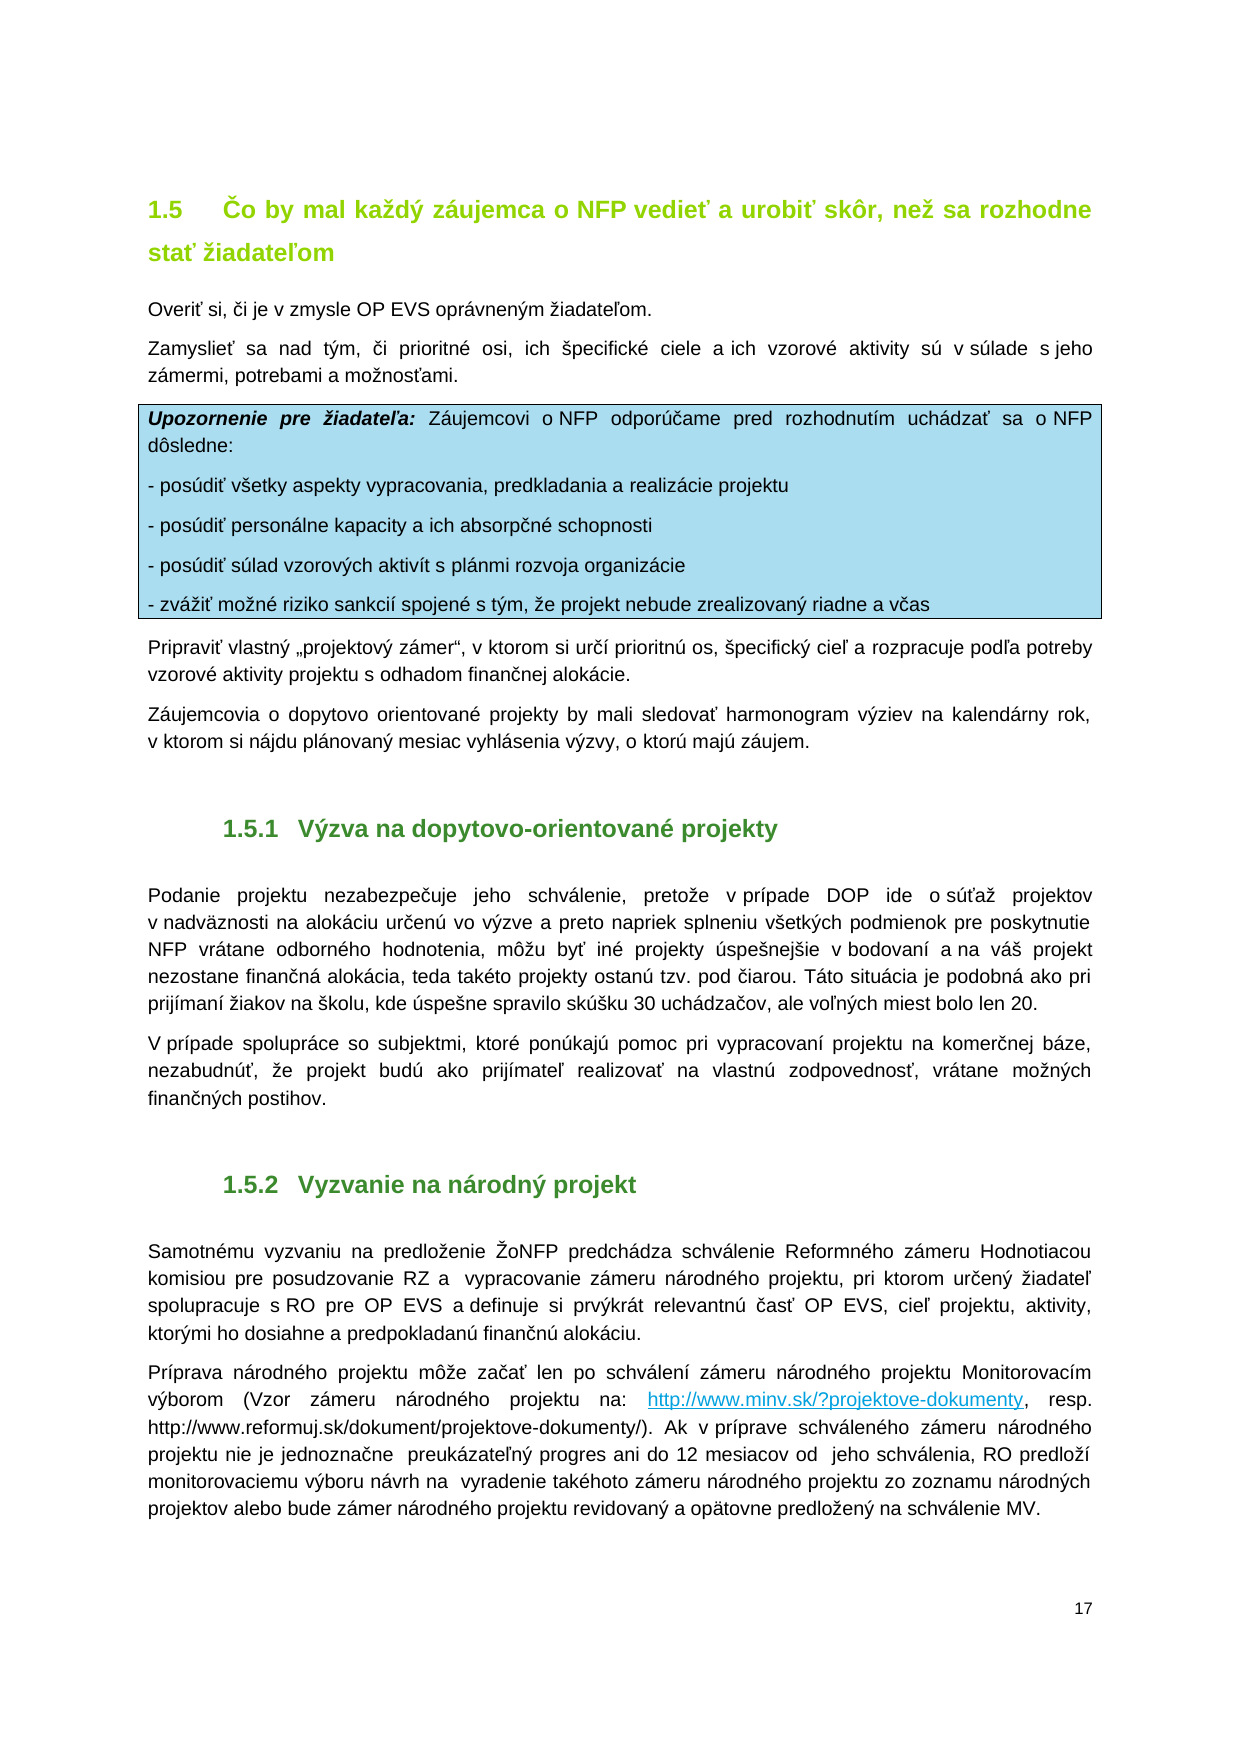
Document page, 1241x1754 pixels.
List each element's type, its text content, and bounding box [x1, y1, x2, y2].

list Zamyslieť sa nad tým, či prioritné osi, ich špecifické ciele a ich vzorové aktivity sú v súlade s jeho zámermi, potrebami a možnosťami. [148, 337, 1092, 387]
list V prípade spolupráce so subjektmi, ktoré ponúkajú pomoc pri vypracovaní projektu na komerčnej báze, nezabudnúť, že projekt budú ako prijímateľ realizovať na vlastnú zodpovednosť, vrátane možných finančných postihov. [148, 1032, 1092, 1109]
subtitle 1.5 Čo by mal každý záujemca o NFP vedieť a urobiť skôr, než sa rozhodne stať žiadateľom [148, 194, 1092, 266]
list Záujemcovia o dopytovo orientované projekty by mali sledovať harmonogram výziev na kalendárny rok, v ktorom si nájdu plánovaný mesiac vyhlásenia výzvy, o ktorú majú záujem. [148, 703, 1092, 753]
text - posúdiť súlad vzorových aktivít s plánmi rozvoja organizácie [139, 550, 1101, 576]
text - zvážiť možné riziko sankcií spojené s tým, že projekt nebude zrealizovaný riadne a včas [139, 590, 1101, 618]
text Príprava národného projektu môže začať len po schválení zámeru národného projektu Monitorovacím výborom (Vzor zámeru národného projektu na: http://www.minv.sk/?projektove-dokumenty, resp. http://www.reformuj.sk/dokument/projektove-dokumenty/). Ak v príprave schváleného zámeru národného projektu nie je jednoznačne preukázateľný progres ani do 12 mesiacov od jeho schválenia, RO predloží monitorovaciemu výboru návrh na vyradenie takéhoto zámeru národného projektu zo zoznamu národných projektov alebo bude zámer národného projektu revidovaný a opätovne predložený na schválenie MV. [148, 1361, 1092, 1520]
text Upozornenie pre žiadateľa: Záujemcovi o NFP odporúčame pred rozhodnutím uchádzať sa o NFP dôsledne: [139, 405, 1101, 457]
subtitle 1.5.2 Vyzvanie na národný projekt [223, 1170, 1092, 1199]
list Overiť si, či je v zmysle OP EVS oprávneným žiadateľom. [148, 297, 1092, 320]
text Samotnému vyzvaniu na predloženie ŽoNFP predchádza schválenie Reformného zámeru Hodnotiacou komisiou pre posudzovanie RZ a vypracovanie zámeru národného projektu, pri ktorom určený žiadateľ spolupracuje s RO pre OP EVS a definuje si prvýkrát relevantnú časť OP EVS, cieľ projektu, aktivity, ktorými ho dosiahne a predpokladanú finančnú alokáciu. [148, 1240, 1092, 1344]
subtitle 1.5.1 Výzva na dopytovo-orientované projekty [223, 813, 1092, 842]
text - posúdiť všetky aspekty vypracovania, predkladania a realizácie projektu [139, 471, 1101, 497]
list Podanie projektu nezabezpečuje jeho schválenie, pretože v prípade DOP ide o súťaž projektov v nadväznosti na alokáciu určenú vo výzve a preto napriek splneniu všetkých podmienok pre poskytnutie NFP vrátane odborného hodnotenia, môžu byť iné projekty úspešnejšie v bodovaní a na váš projekt nezostane finančná alokácia, teda takéto projekty ostanú tzv. pod čiarou. Táto situácia je podobná ako pri prijímaní žiakov na školu, kde úspešne spravilo skúšku 30 uchádzačov, ale voľných miest bolo len 20. [148, 883, 1092, 1015]
text - posúdiť personálne kapacity a ich absorpčné schopnosti [139, 511, 1101, 536]
list Pripraviť vlastný „projektový zámer“, v ktorom si určí prioritnú os, špecifický cieľ a rozpracuje podľa potreby vzorové aktivity projektu s odhadom finančnej alokácie. [148, 636, 1092, 686]
